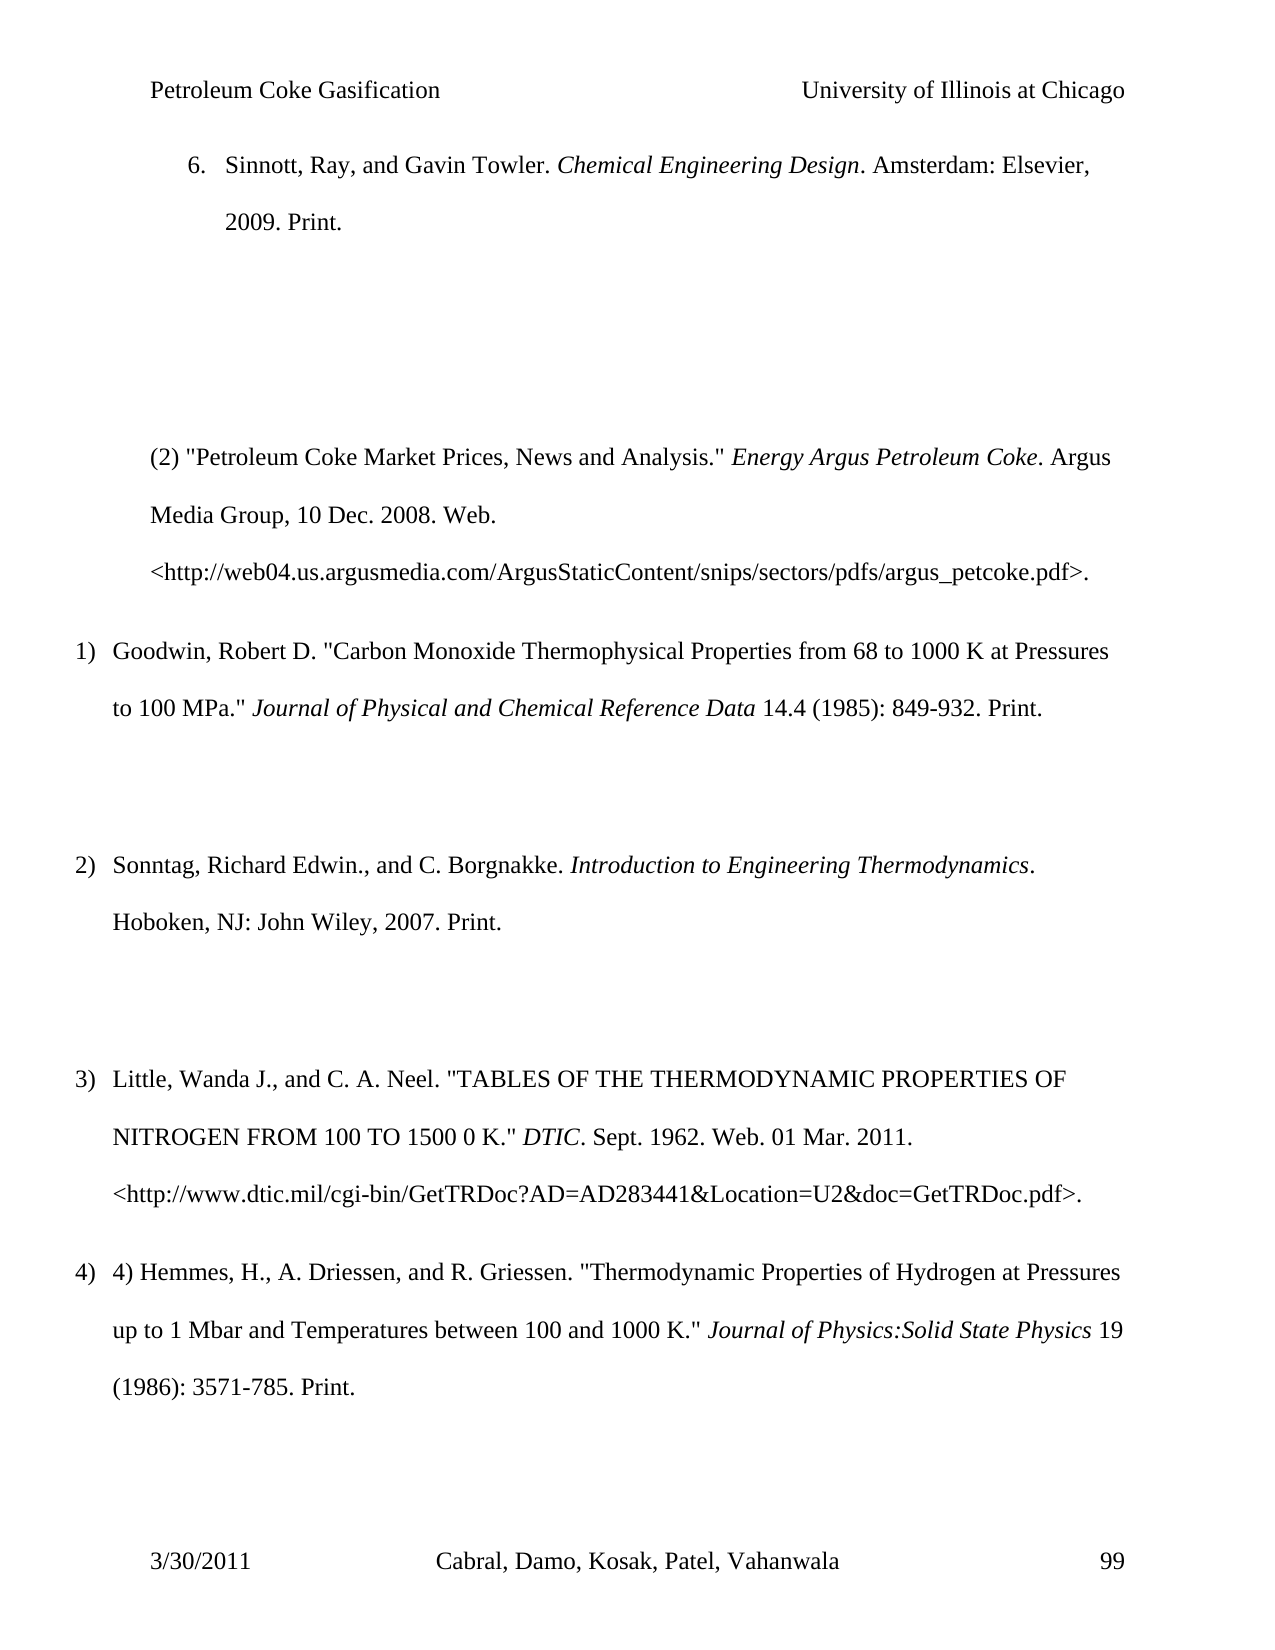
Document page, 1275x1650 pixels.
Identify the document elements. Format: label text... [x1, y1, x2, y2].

list Goodwin, Robert D. "Carbon Monoxide Thermophysical Properties from 68 to 1000 K at Pressures to 100 MPa." Journal of Physical and Chemical Reference Data 14.4 (1985): 849-932. Print. [75, 636, 1125, 722]
list Sinnott, Ray, and Gavin Towler. Chemical Engineering Design. Amsterdam: Elsevier, 2009. Print. [187, 150, 1125, 236]
list Little, Wanda J., and C. A. Neel. "TABLES OF THE THERMODYNAMIC PROPERTIES OF NITROGEN FROM 100 TO 1500 0 K." DTIC. Sept. 1962. Web. 01 Mar. 2011. <http://www.dtic.mil/cgi-bin/GetTRDoc?AD=AD283441&Location=U2&doc=GetTRDoc.pdf>. [75, 1064, 1125, 1208]
list Sonntag, Richard Edwin., and C. Borgnakke. Introduction to Engineering Thermodynamics. Hoboken, NJ: John Wiley, 2007. Print. [75, 850, 1125, 936]
text (2) "Petroleum Coke Market Prices, News and Analysis." Energy Argus Petroleum Coke. Argus Media Group, 10 Dec. 2008. Web. <http://web04.us.argusmedia.com/ArgusStaticContent/snips/sectors/pdfs/argus_petcoke.pdf>. [150, 442, 1125, 586]
list 4) Hemmes, H., A. Driessen, and R. Griessen. "Thermodynamic Properties of Hydrogen at Pressures up to 1 Mbar and Temperatures between 100 and 1000 K." Journal of Physics:Solid State Physics 19 (1986): 3571-785. Print. [75, 1257, 1125, 1401]
